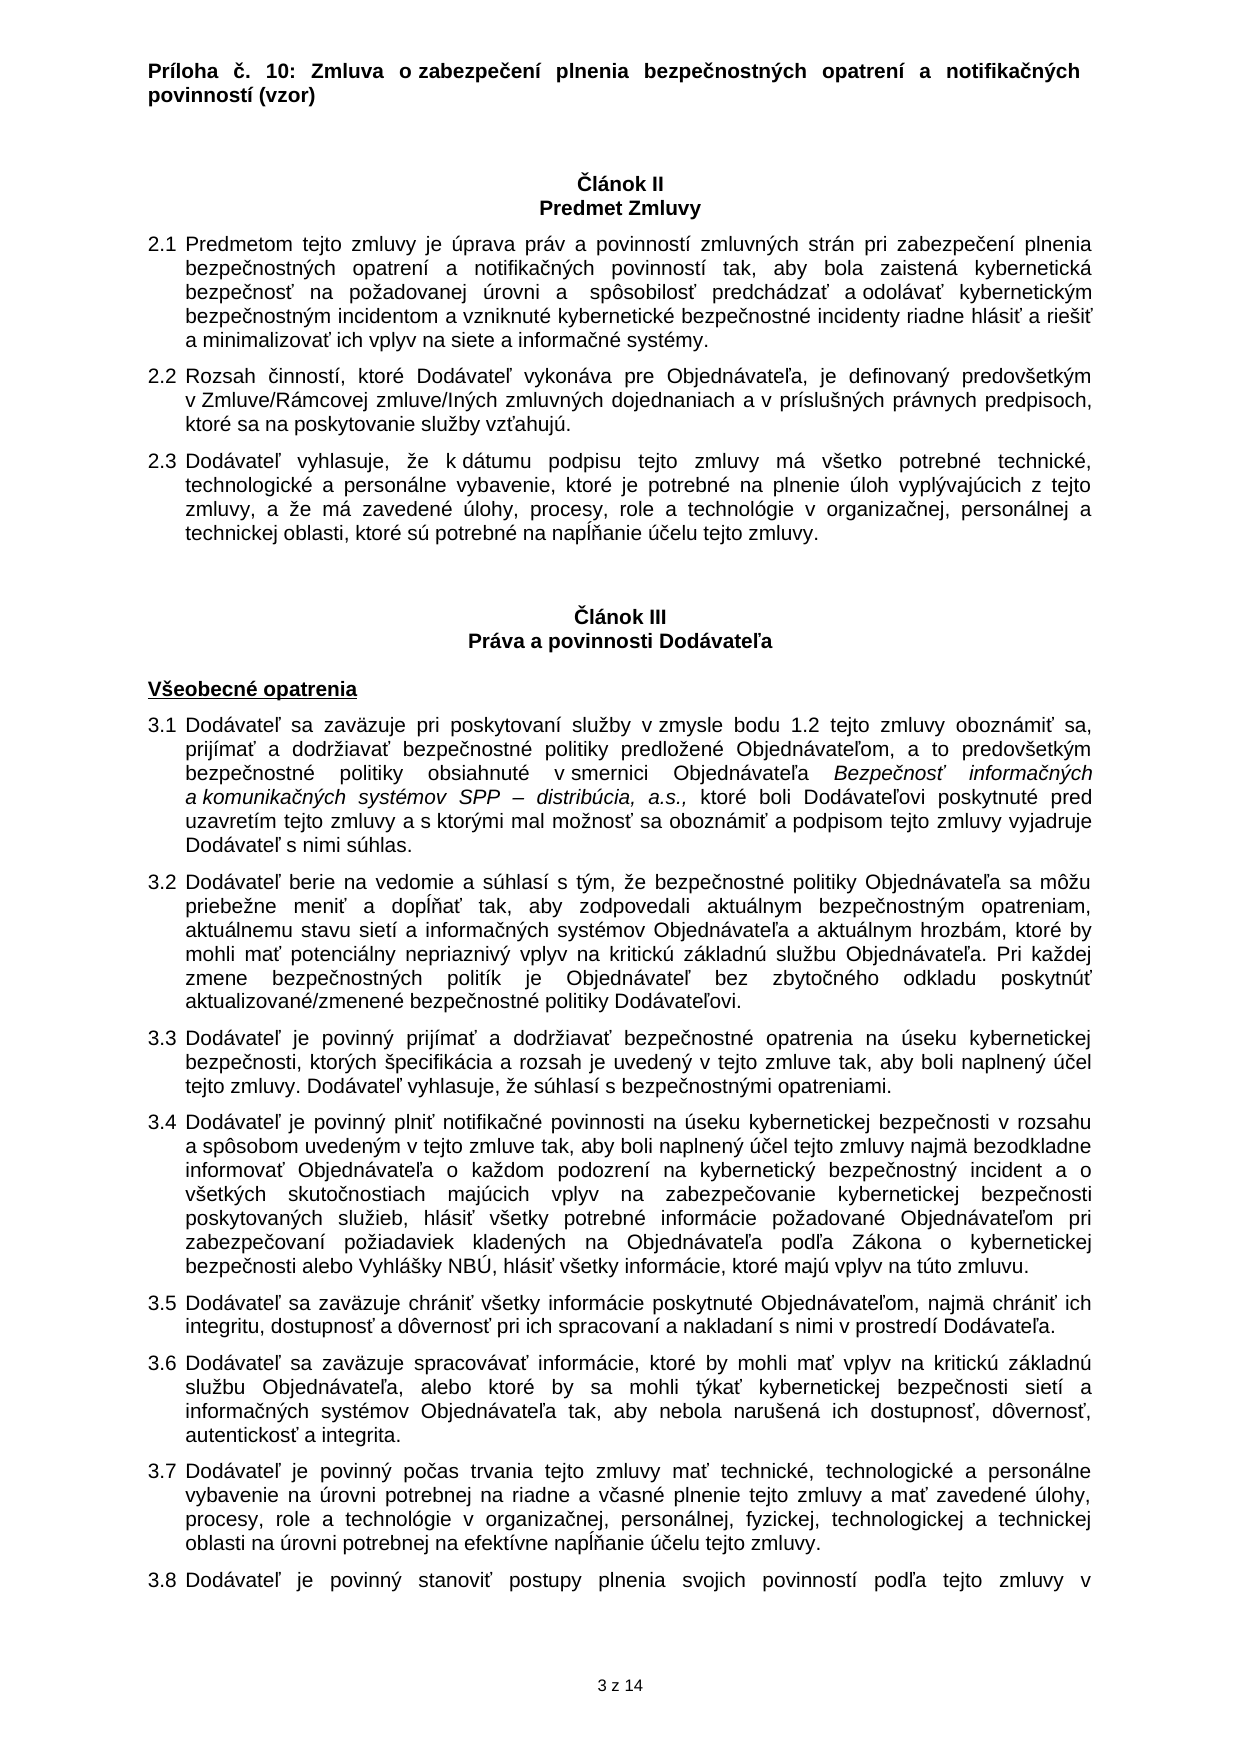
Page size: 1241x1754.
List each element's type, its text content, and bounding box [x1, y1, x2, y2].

list Dodávateľ je povinný počas trvania tejto zmluvy mať technické, technologické a personálne vybavenie na úrovni potrebnej na riadne a včasné plnenie tejto zmluvy a mať zavedené úlohy, procesy, role a technológie v organizačnej, personálnej, fyzickej, technologickej a technickej oblasti na úrovni potrebnej na efektívne napĺňanie účelu tejto zmluvy. [148, 1459, 1093, 1555]
list Dodávateľ berie na vedomie a súhlasí s tým, že bezpečnostné politiky Objednávateľa sa môžu priebežne meniť a dopĺňať tak, aby zodpovedali aktuálnym bezpečnostným opatreniam, aktuálnemu stavu sietí a informačných systémov Objednávateľa a aktuálnym hrozbám, ktoré by mohli mať potenciálny nepriaznivý vplyv na kritickú základnú službu Objednávateľa. Pri každej zmene bezpečnostných politík je Objednávateľ bez zbytočného odkladu poskytnúť aktualizované/zmenené bezpečnostné politiky Dodávateľovi. [148, 869, 1093, 1013]
list Rozsah činností, ktoré Dodávateľ vykonáva pre Objednávateľa, je definovaný predovšetkým v Zmluve/Rámcovej zmluve/Iných zmluvných dojednaniach a v príslušných právnych predpisoch, ktoré sa na poskytovanie služby vzťahujú. [148, 364, 1093, 436]
text Článok III [148, 605, 1093, 629]
text Článok II [148, 172, 1093, 196]
list Predmetom tejto zmluvy je úprava práv a povinností zmluvných strán pri zabezpečení plnenia bezpečnostných opatrení a notifikačných povinností tak, aby bola zaistená kybernetická bezpečnosť na požadovanej úrovni a spôsobilosť predchádzať a odolávať kybernetickým bezpečnostným incidentom a vzniknuté kybernetické bezpečnostné incidenty riadne hlásiť a riešiť a minimalizovať ich vplyv na siete a informačné systémy. [148, 232, 1093, 352]
list Dodávateľ je povinný plniť notifikačné povinnosti na úseku kybernetickej bezpečnosti v rozsahu a spôsobom uvedeným v tejto zmluve tak, aby boli naplnený účel tejto zmluvy najmä bezodkladne informovať Objednávateľa o každom podozrení na kybernetický bezpečnostný incident a o všetkých skutočnostiach majúcich vplyv na zabezpečovanie kybernetickej bezpečnosti poskytovaných služieb, hlásiť všetky potrebné informácie požadované Objednávateľom pri zabezpečovaní požiadaviek kladených na Objednávateľa podľa Zákona o kybernetickej bezpečnosti alebo Vyhlášky NBÚ, hlásiť všetky informácie, ktoré majú vplyv na túto zmluvu. [148, 1110, 1093, 1278]
text Práva a povinnosti Dodávateľa [148, 629, 1093, 653]
list Dodávateľ je povinný prijímať a dodržiavať bezpečnostné opatrenia na úseku kybernetickej bezpečnosti, ktorých špecifikácia a rozsah je uvedený v tejto zmluve tak, aby boli naplnený účel tejto zmluvy. Dodávateľ vyhlasuje, že súhlasí s bezpečnostnými opatreniami. [148, 1026, 1093, 1098]
text Všeobecné opatrenia [148, 677, 1093, 701]
list Dodávateľ vyhlasuje, že k dátumu podpisu tejto zmluvy má všetko potrebné technické, technologické a personálne vybavenie, ktoré je potrebné na plnenie úloh vyplývajúcich z tejto zmluvy, a že má zavedené úlohy, procesy, role a technológie v organizačnej, personálnej a technickej oblasti, ktoré sú potrebné na napĺňanie účelu tejto zmluvy. [148, 449, 1093, 544]
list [148, 1567, 1093, 1591]
text Predmet Zmluvy [148, 196, 1093, 219]
list Dodávateľ sa zaväzuje chrániť všetky informácie poskytnuté Objednávateľom, najmä chrániť ich integritu, dostupnosť a dôvernosť pri ich spracovaní a nakladaní s nimi v prostredí Dodávateľa. [148, 1290, 1093, 1338]
list Dodávateľ sa zaväzuje spracovávať informácie, ktoré by mohli mať vplyv na kritickú základnú službu Objednávateľa, alebo ktoré by sa mohli týkať kybernetickej bezpečnosti sietí a informačných systémov Objednávateľa tak, aby nebola narušená ich dostupnosť, dôvernosť, autentickosť a integrita. [148, 1351, 1093, 1447]
list Dodávateľ sa zaväzuje pri poskytovaní služby v zmysle bodu 1.2 tejto zmluvy oboznámiť sa, prijímať a dodržiavať bezpečnostné politiky predložené Objednávateľom, a to predovšetkým bezpečnostné politiky obsiahnuté v smernici Objednávateľa Bezpečnosť informačných a komunikačných systémov SPP – distribúcia, a.s., ktoré boli Dodávateľovi poskytnuté pred uzavretím tejto zmluvy a s ktorými mal možnosť sa oboznámiť a podpisom tejto zmluvy vyjadruje Dodávateľ s nimi súhlas. [148, 713, 1093, 857]
